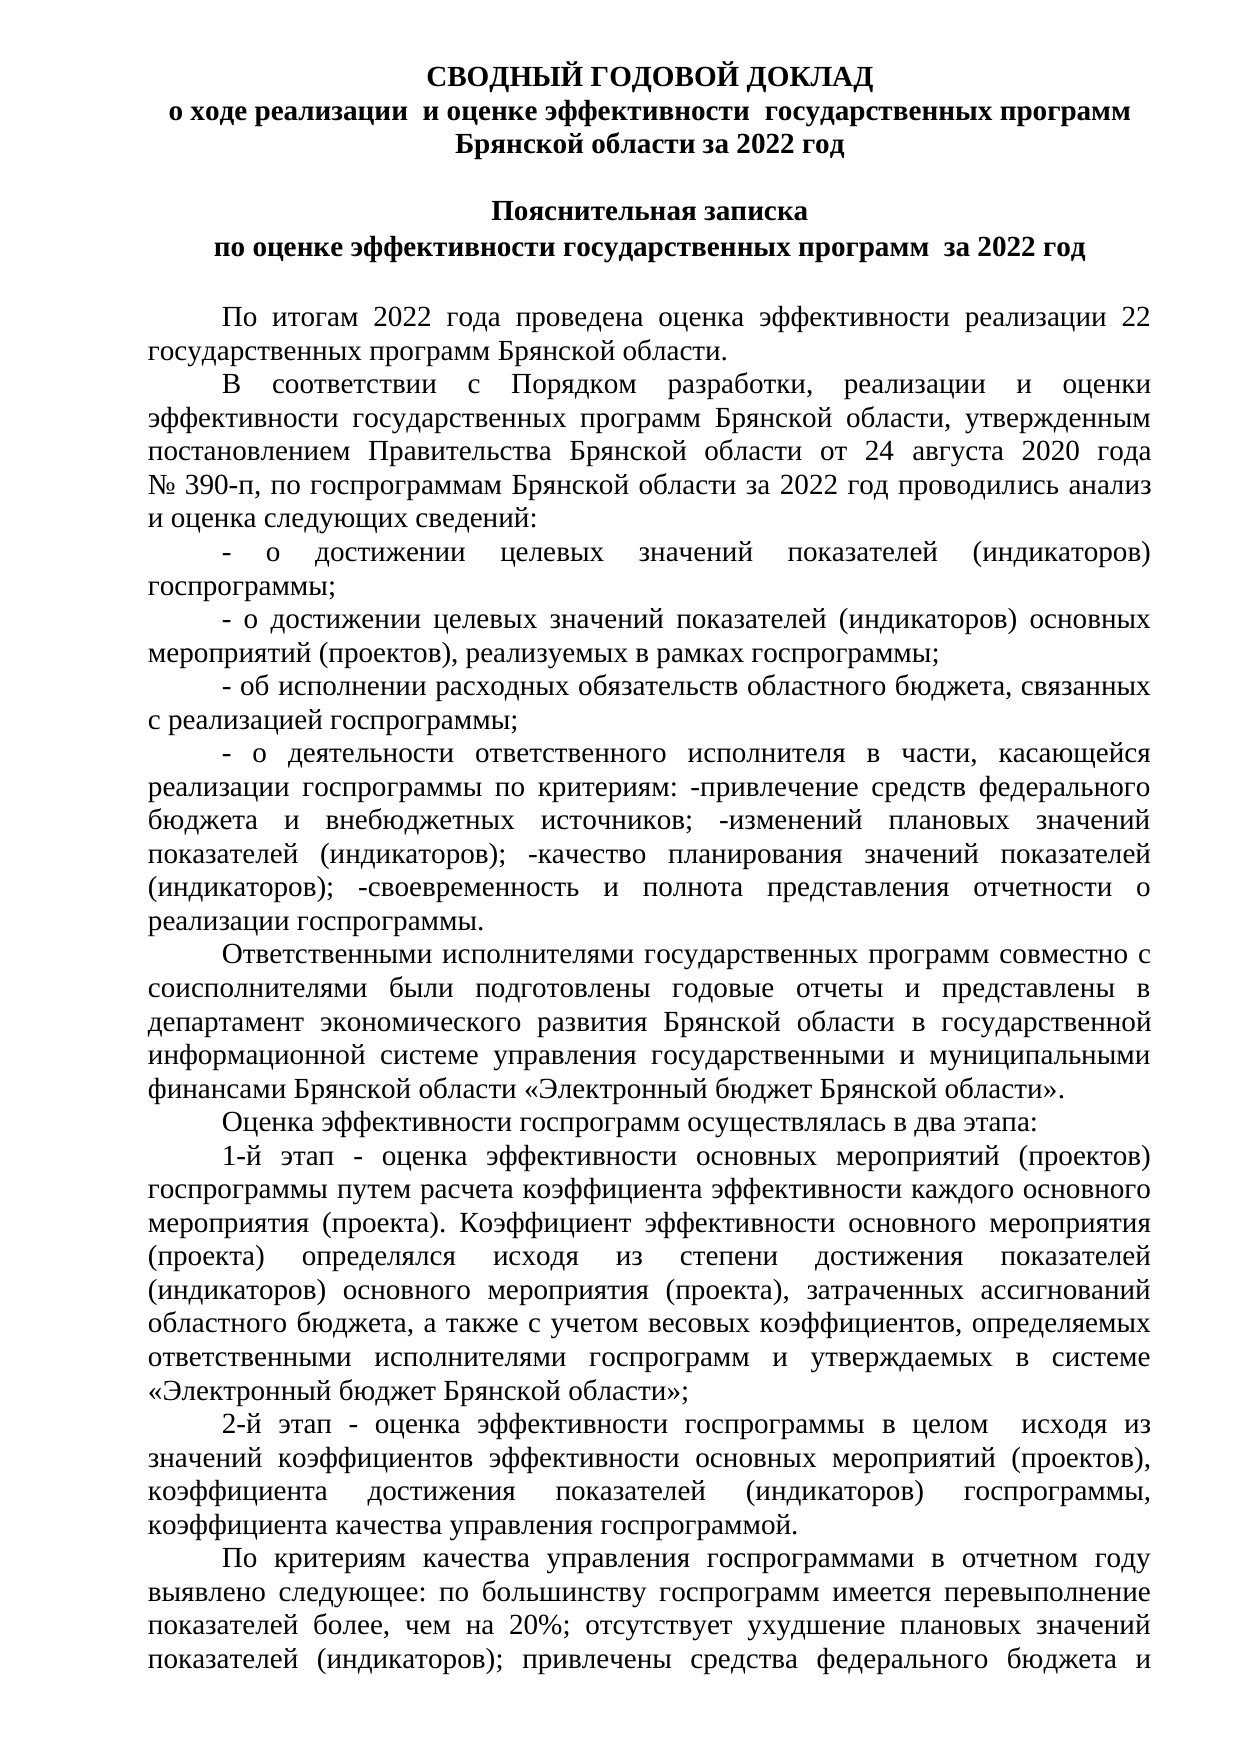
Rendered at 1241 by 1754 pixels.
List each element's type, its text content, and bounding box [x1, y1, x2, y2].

text по оценке эффективности государственных программ за 2022 год [148, 229, 1152, 263]
text - об исполнении расходных обязательств областного бюджета, связанных с реализацией госпрограммы; [148, 668, 1152, 735]
text - о достижении целевых значений показателей (индикаторов) госпрограммы; [148, 534, 1152, 601]
text - о достижении целевых значений показателей (индикаторов) основных мероприятий (проектов), реализуемых в рамках госпрограммы; [148, 601, 1152, 668]
text о ходе реализации и оценке эффективности государственных программ Брянской области за 2022 год [148, 93, 1152, 160]
text 1-й этап - оценка эффективности основных мероприятий (проектов) госпрограммы путем расчета коэффициента эффективности каждого основного мероприятия (проекта). Коэффициент эффективности основного мероприятия (проекта) определялся исходя из степени достижения показателей (индикаторов) основного мероприятия (проекта), затраченных ассигнований областного бюджета, а также с учетом весовых коэффициентов, определяемых ответственными исполнителями госпрограмм и утверждаемых в системе «Электронный бюджет Брянской области»; [148, 1138, 1152, 1406]
text В соответствии с Порядком разработки, реализации и оценки эффективности государственных программ Брянской области, утвержденным постановлением Правительства Брянской области от 24 августа 2020 года № 390-п, по госпрограммам Брянской области за 2022 год проводились анализ и оценка следующих сведений: [148, 366, 1152, 534]
text Ответственными исполнителями государственных программ совместно с соисполнителями были подготовлены годовые отчеты и представлены в департамент экономического развития Брянской области в государственной информационной системе управления государственными и муниципальными финансами Брянской области «Электронный бюджет Брянской области». [148, 937, 1152, 1104]
text СВОДНЫЙ ГОДОВОЙ ДОКЛАД [148, 59, 1152, 93]
text Пояснительная записка [148, 193, 1152, 227]
text - о деятельности ответственного исполнителя в части, касающейся реализации госпрограммы по критериям: -привлечение средств федерального бюджета и внебюджетных источников; -изменений плановых значений показателей (индикаторов); -качество планирования значений показателей (индикаторов); -своевременность и полнота представления отчетности о реализации госпрограммы. [148, 735, 1152, 937]
text По итогам 2022 года проведена оценка эффективности реализации 22 государственных программ Брянской области. [148, 299, 1152, 366]
text 2-й этап - оценка эффективности госпрограммы в целом исходя из значений коэффициентов эффективности основных мероприятий (проектов), коэффициента достижения показателей (индикаторов) госпрограммы, коэффициента качества управления госпрограммой. [148, 1406, 1152, 1540]
text Оценка эффективности госпрограмм осуществлялась в два этапа: [148, 1104, 1152, 1138]
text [148, 1540, 1152, 1674]
